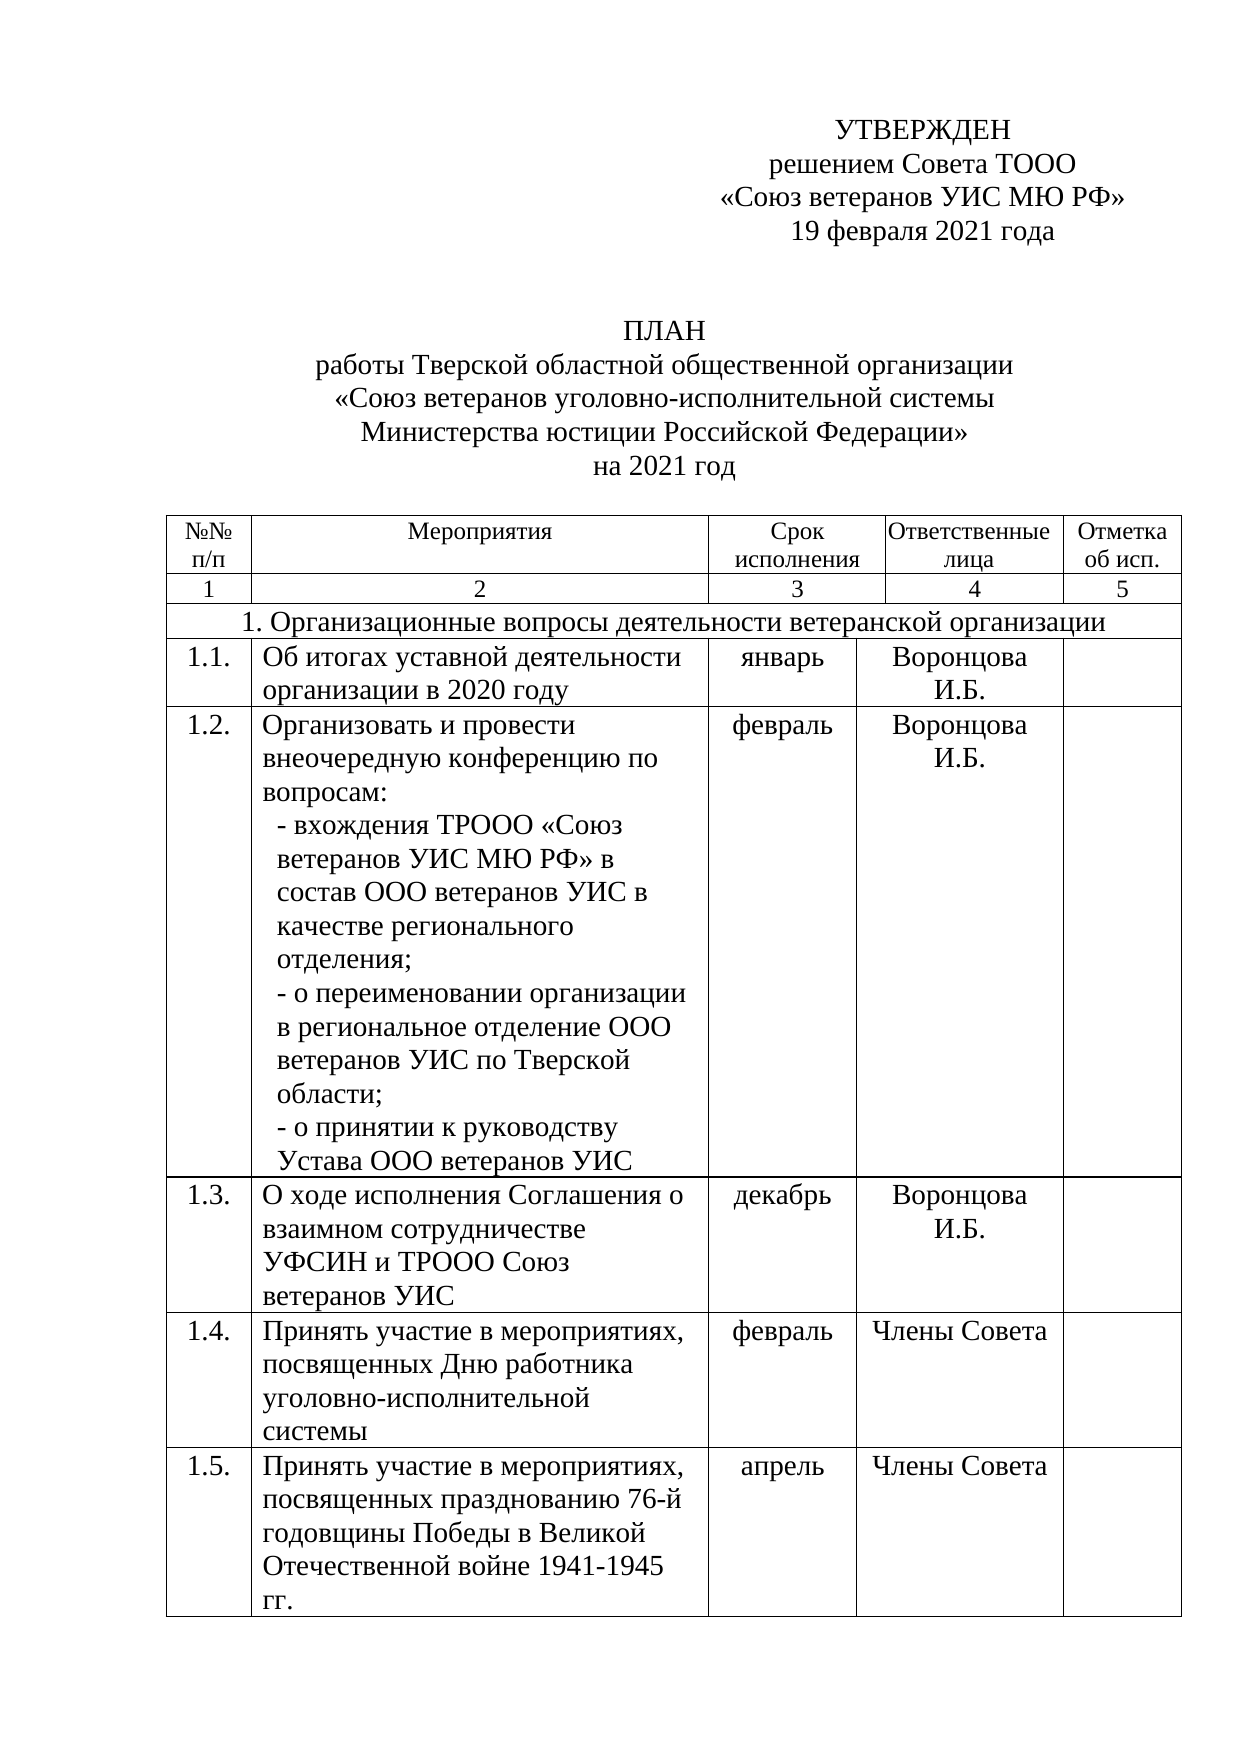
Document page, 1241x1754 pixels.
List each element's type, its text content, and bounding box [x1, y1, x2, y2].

table_cell 5 [1064, 574, 1181, 603]
text работы Тверской областной общественной организации [177, 347, 1152, 381]
table_header Ответственные лица [886, 516, 1063, 573]
table_cell 1.5. [167, 1448, 251, 1616]
table_cell Воронцова И.Б. [857, 639, 1063, 706]
table_cell [1064, 1448, 1181, 1616]
table_cell 1.1. [167, 639, 251, 706]
table_header Срок исполнения [709, 516, 885, 573]
table_cell Об итогах уставной деятельности организации в 2020 году [252, 639, 708, 706]
text 19 февраля 2021 года [693, 213, 1152, 246]
table_cell Организовать и провести внеочередную конференцию по вопросам: - вхождения ТРООО «Союз ветеранов УИС МЮ РФ» в состав ООО ветеранов УИС в качестве регионального отделения; - о переименовании организации в региональное отделение ООО ветеранов УИС по Тверской области; - о принятии к руководству Устава ООО ветеранов УИС [252, 707, 708, 1176]
table_cell 3 [709, 574, 885, 603]
table_header Отметка об исп. [1064, 516, 1181, 573]
table_cell [1064, 1313, 1181, 1447]
table_cell [1064, 707, 1181, 1176]
table_cell январь [709, 639, 856, 706]
table_cell Члены Совета [857, 1448, 1063, 1616]
table_cell Принять участие в мероприятиях, посвященных празднованию 76-й годовщины Победы в Великой Отечественной войне 1941-1945 гг. [252, 1448, 708, 1616]
text УТВЕРЖДЕН [693, 112, 1152, 146]
table_cell февраль [709, 1313, 856, 1447]
table_cell Воронцова И.Б. [857, 1178, 1063, 1312]
table_cell 1.2. [167, 707, 251, 1176]
table_cell 4 [886, 574, 1063, 603]
table_cell февраль [709, 707, 856, 1176]
table_cell 1.3. [167, 1178, 251, 1312]
table_header №№ п/п [167, 516, 251, 573]
table_cell [1064, 639, 1181, 706]
text «Союз ветеранов УИС МЮ РФ» [693, 179, 1152, 213]
table_header Мероприятия [252, 516, 708, 573]
text решением Совета ТООО [693, 146, 1152, 179]
table_cell 1.4. [167, 1313, 251, 1447]
table_cell О ходе исполнения Соглашения о взаимном сотрудничестве УФСИН и ТРООО Союз ветеранов УИС [252, 1178, 708, 1312]
table_cell Члены Совета [857, 1313, 1063, 1447]
table_cell Принять участие в мероприятиях, посвященных Дню работника уголовно-исполнительной системы [252, 1313, 708, 1447]
table_cell 1. Организационные вопросы деятельности ветеранской организации [167, 604, 1181, 638]
table_cell [1064, 1178, 1181, 1312]
text на 2021 год [177, 448, 1152, 481]
text «Союз ветеранов уголовно-исполнительной системы [177, 381, 1152, 414]
text ПЛАН [177, 313, 1152, 347]
table_cell Воронцова И.Б. [857, 707, 1063, 1176]
table_cell 1 [167, 574, 251, 603]
text Министерства юстиции Российской Федерации» [177, 414, 1152, 448]
table_cell 2 [252, 574, 708, 603]
table_cell апрель [709, 1448, 856, 1616]
table_cell декабрь [709, 1178, 856, 1312]
